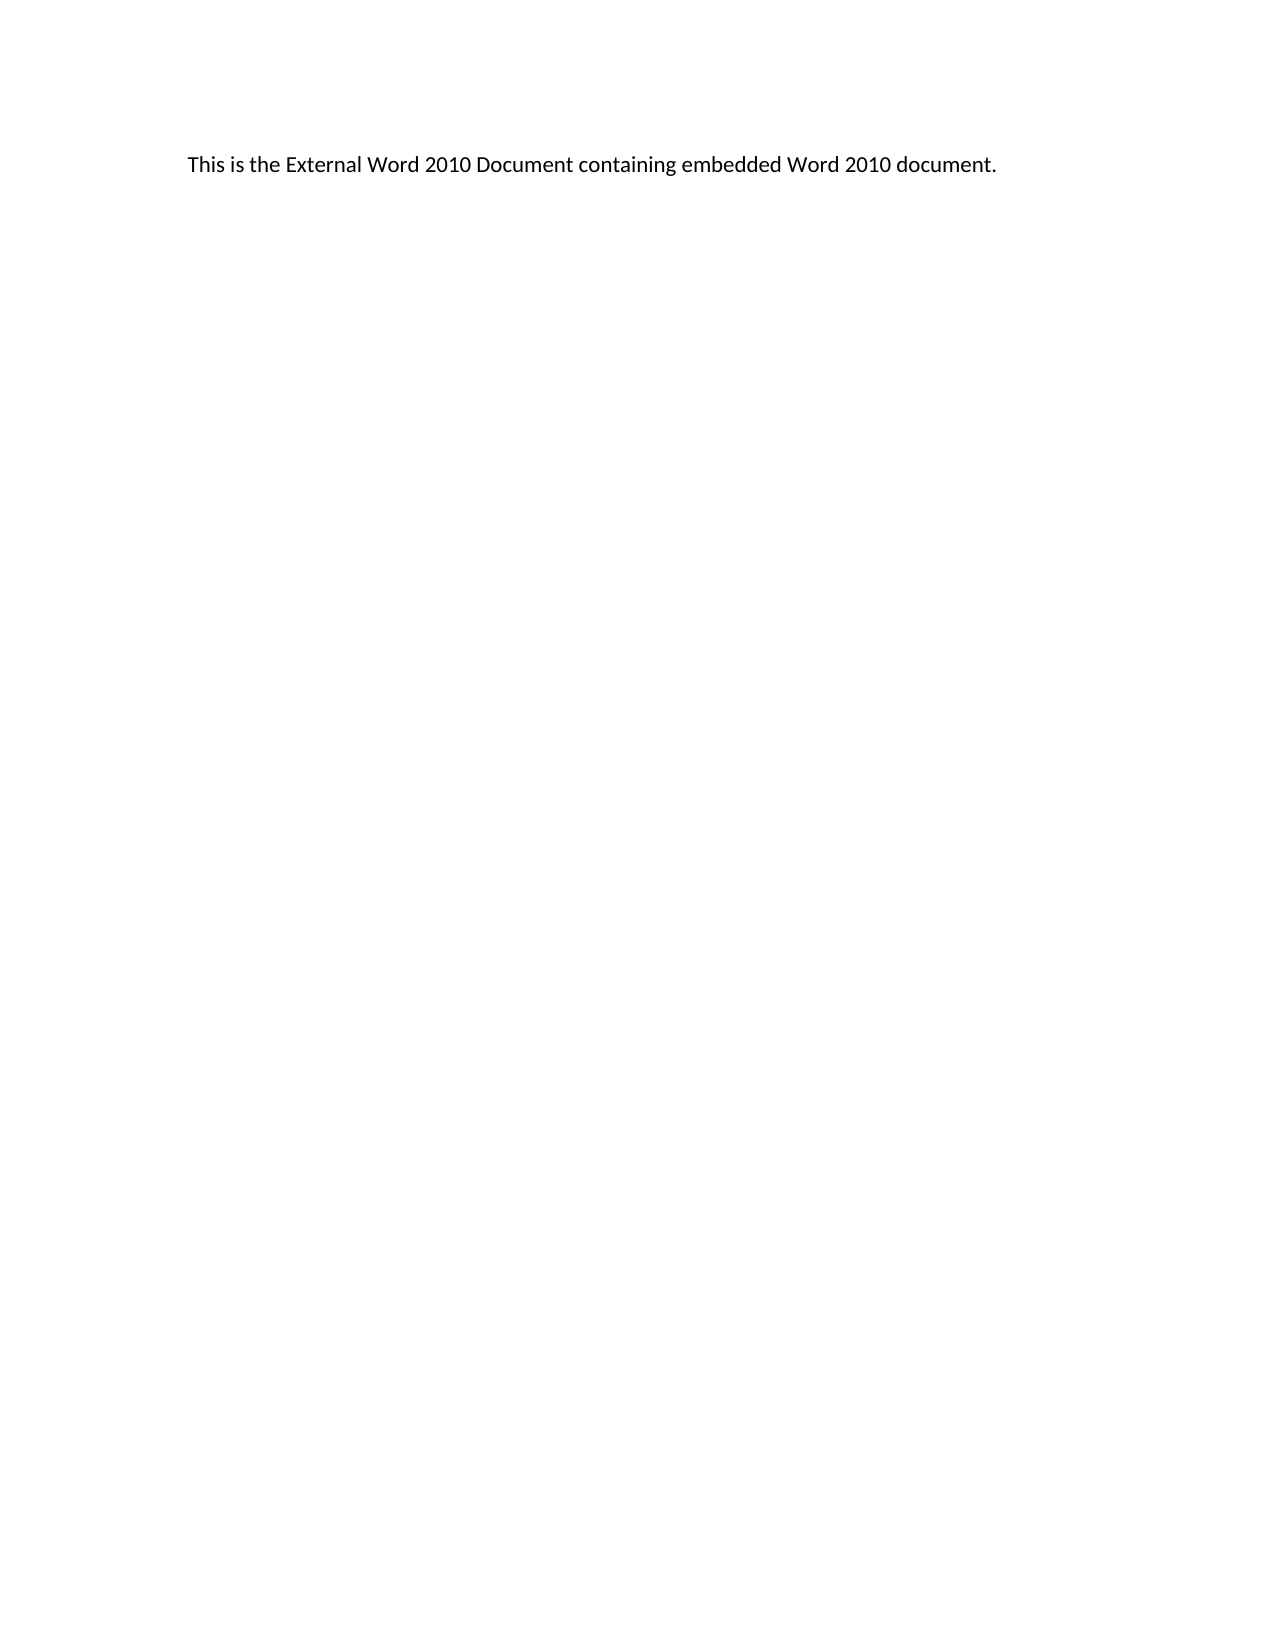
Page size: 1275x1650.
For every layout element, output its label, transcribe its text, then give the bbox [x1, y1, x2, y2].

text This is the External Word 2010 Document containing embedded Word 2010 document. [187, 150, 1087, 178]
